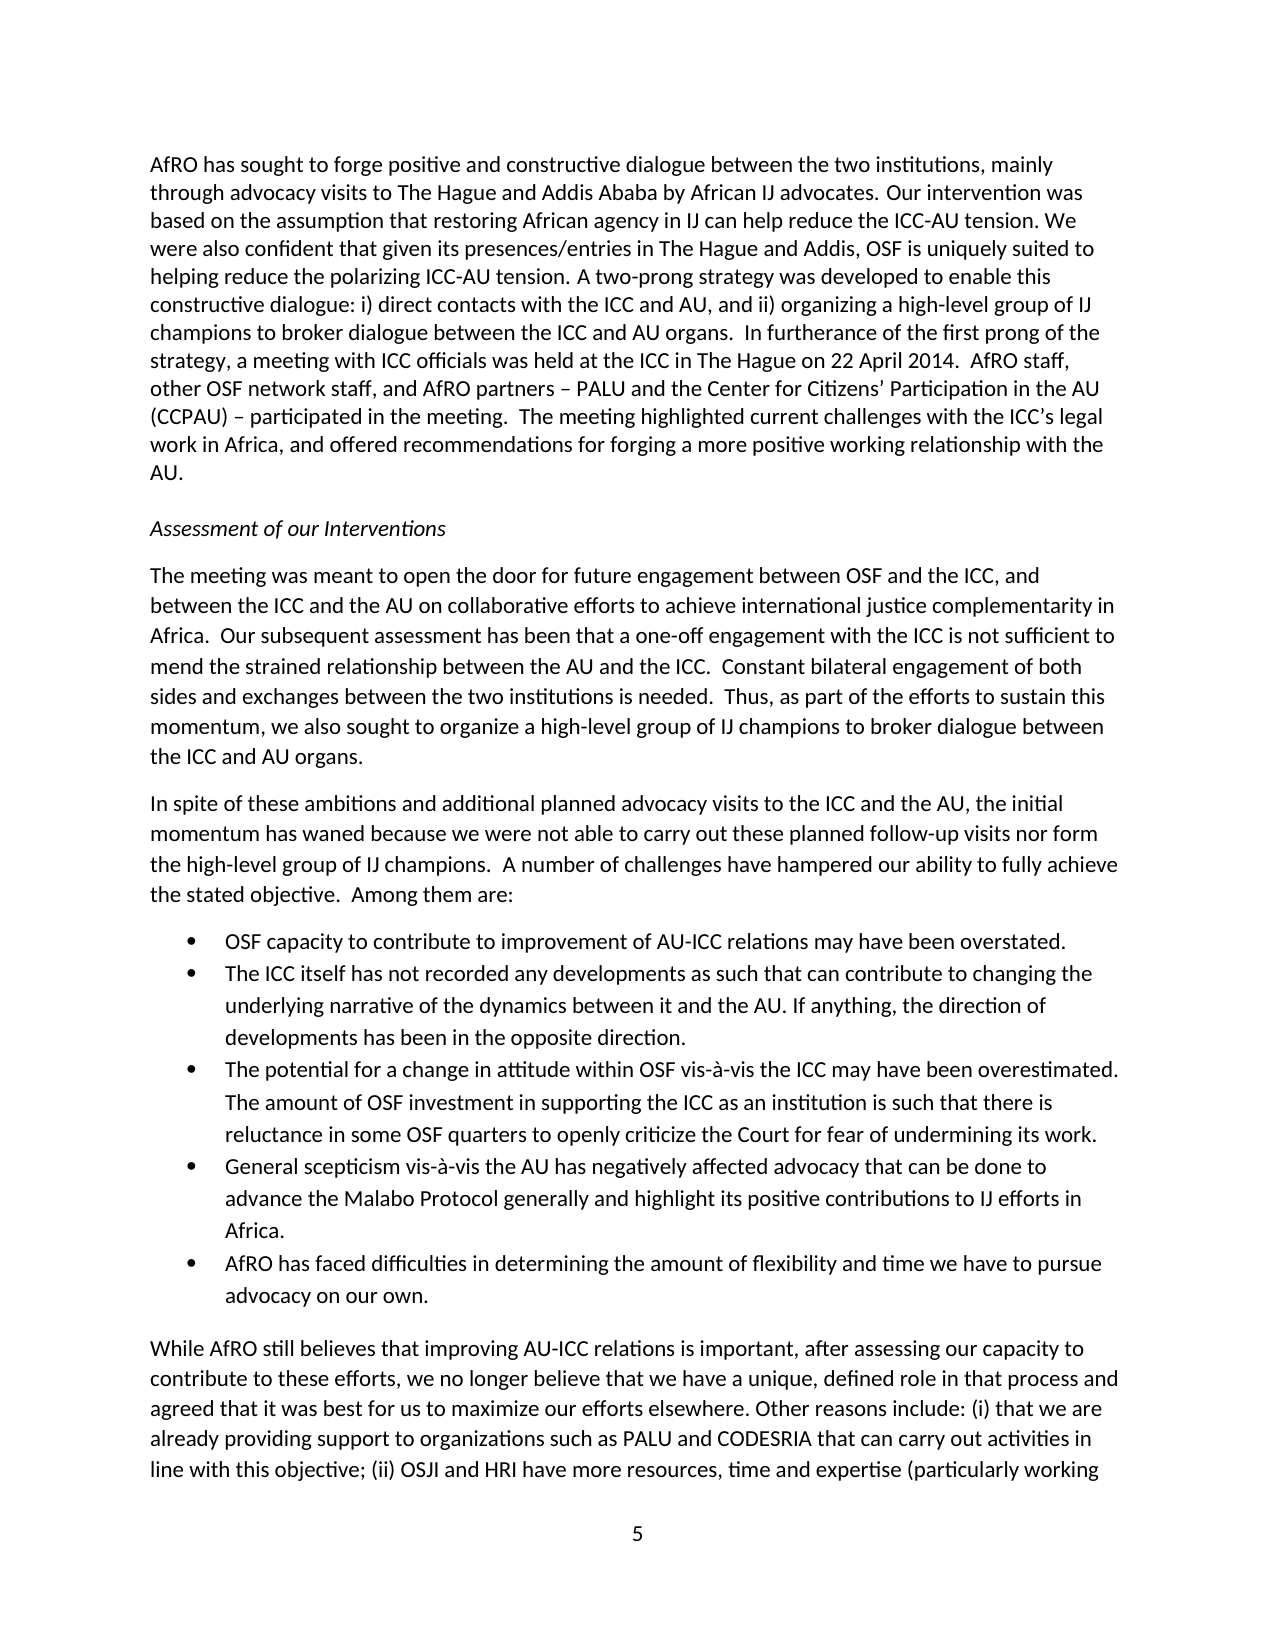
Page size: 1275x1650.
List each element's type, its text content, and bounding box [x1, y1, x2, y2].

text Assessment of our Interventions [150, 514, 1125, 542]
list OSF capacity to contribute to improvement of AU-ICC relations may have been overstated. [187, 927, 1125, 955]
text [150, 1334, 1125, 1483]
list The potential for a change in attitude within OSF vis-à-vis the ICC may have been overestimated. The amount of OSF investment in supporting the ICC as an institution is such that there is reluctance in some OSF quarters to openly criticize the Court for fear of undermining its work. [187, 1056, 1125, 1148]
text The meeting was meant to open the door for future engagement between OSF and the ICC, and between the ICC and the AU on collaborative efforts to achieve international justice complementarity in Africa. Our subsequent assessment has been that a one-off engagement with the ICC is not sufficient to mend the strained relationship between the AU and the ICC. Constant bilateral engagement of both sides and exchanges between the two institutions is needed. Thus, as part of the efforts to sustain this momentum, we also sought to organize a high-level group of IJ champions to broker dialogue between the ICC and AU organs. [150, 561, 1125, 770]
text In spite of these ambitions and additional planned advocacy visits to the ICC and the AU, the initial momentum has waned because we were not able to carry out these planned follow-up visits nor form the high-level group of IJ champions. A number of challenges have hampered our ability to fully achieve the stated objective. Among them are: [150, 789, 1125, 908]
text AfRO has sought to forge positive and constructive dialogue between the two institutions, mainly through advocacy visits to The Hague and Addis Ababa by African IJ advocates. Our intervention was based on the assumption that restoring African agency in IJ can help reduce the ICC-AU tension. We were also confident that given its presences/entries in The Hague and Addis, OSF is uniquely suited to helping reduce the polarizing ICC-AU tension. A two-prong strategy was developed to enable this constructive dialogue: i) direct contacts with the ICC and AU, and ii) organizing a high-level group of IJ champions to broker dialogue between the ICC and AU organs. In furtherance of the first prong of the strategy, a meeting with ICC officials was held at the ICC in The Hague on 22 April 2014. AfRO staff, other OSF network staff, and AfRO partners – PALU and the Center for Citizens’ Participation in the AU (CCPAU) – participated in the meeting. The meeting highlighted current challenges with the ICC’s legal work in Africa, and offered recommendations for forging a more positive working relationship with the AU. [150, 150, 1125, 486]
list General scepticism vis-à-vis the AU has negatively affected advocacy that can be done to advance the Malabo Protocol generally and highlight its positive contributions to IJ efforts in Africa. [187, 1152, 1125, 1244]
list The ICC itself has not recorded any developments as such that can contribute to changing the underlying narrative of the dynamics between it and the AU. If anything, the direction of developments has been in the opposite direction. [187, 959, 1125, 1051]
list AfRO has faced difficulties in determining the amount of flexibility and time we have to pursue advocacy on our own. [187, 1249, 1125, 1309]
